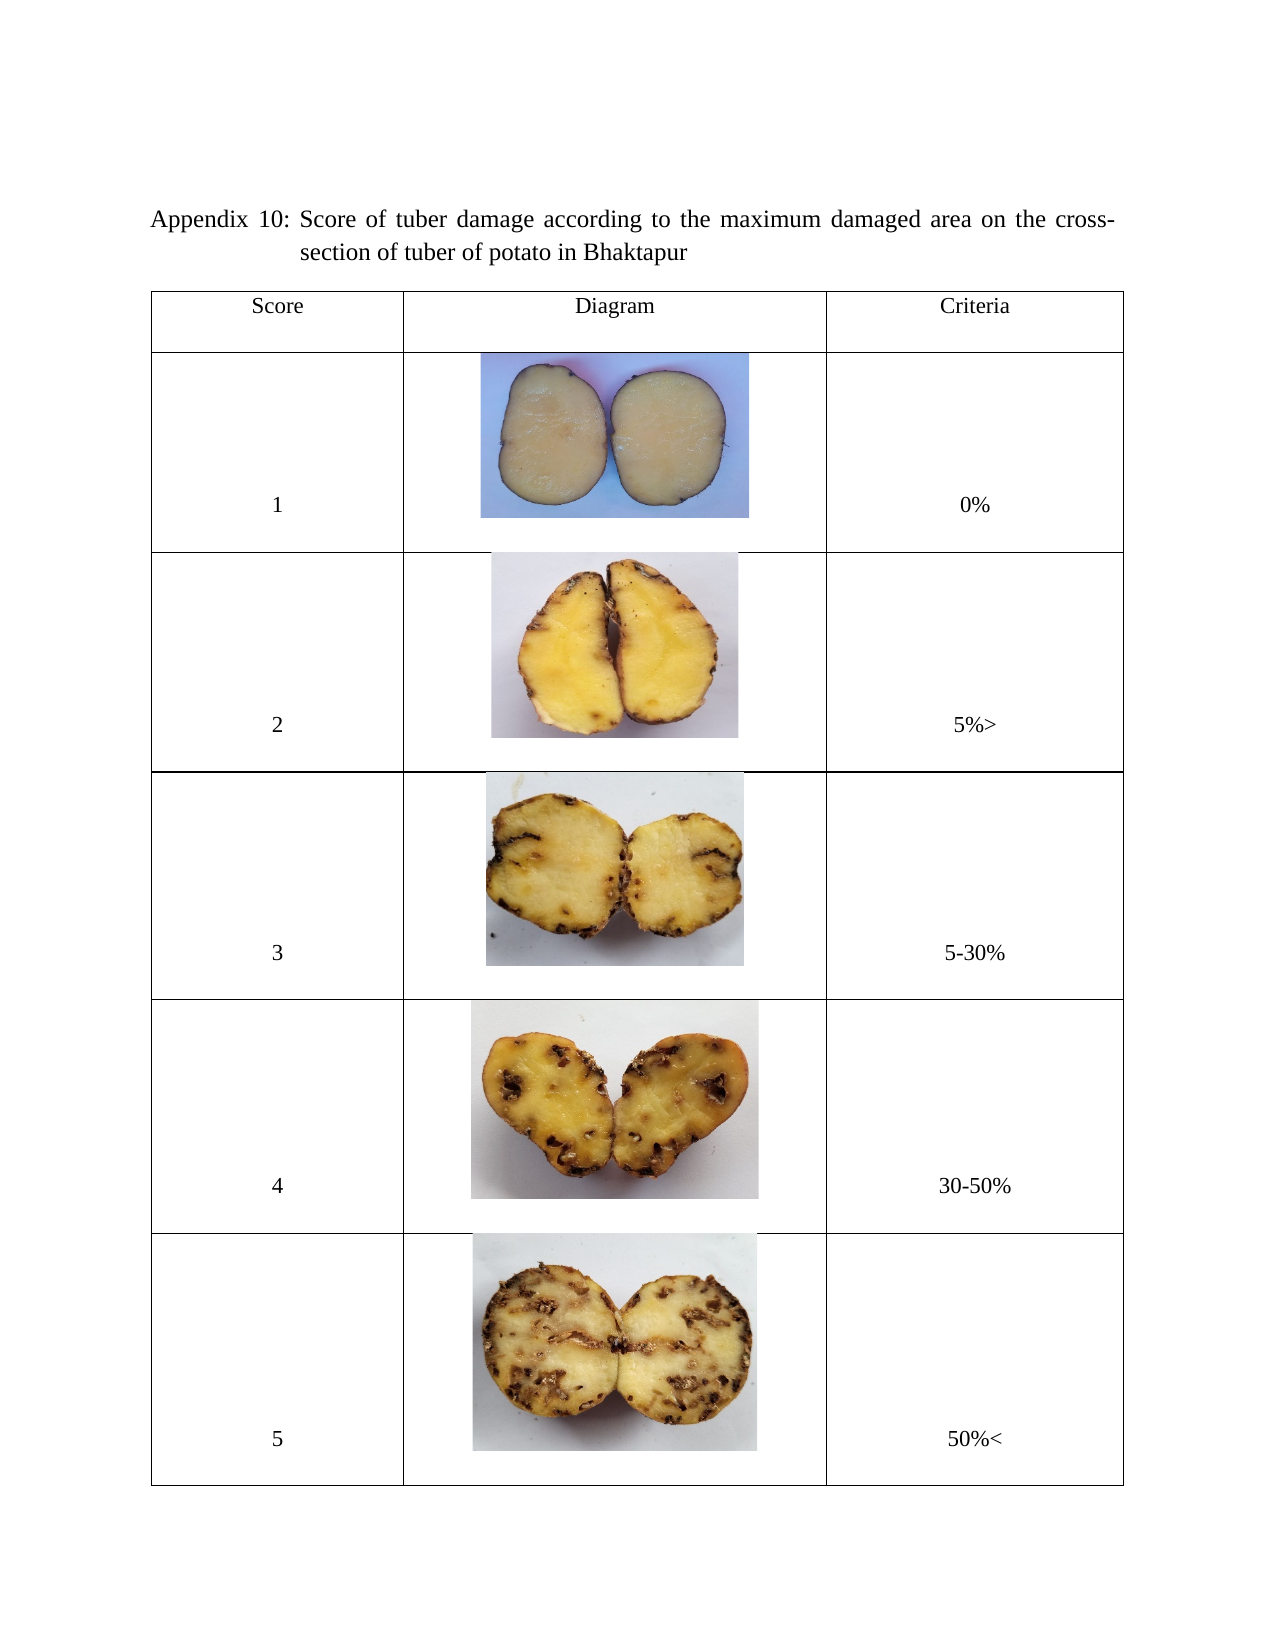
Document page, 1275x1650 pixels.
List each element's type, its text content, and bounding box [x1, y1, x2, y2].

table_header Diagram [404, 292, 826, 352]
table_cell 1 [152, 353, 403, 552]
table_header Score [152, 292, 403, 352]
picture [471, 1000, 759, 1199]
picture [491, 552, 739, 738]
picture [486, 772, 744, 966]
table_cell [404, 353, 826, 552]
table_cell [404, 1234, 826, 1485]
table_cell 50%< [827, 1234, 1123, 1485]
table_cell [404, 553, 826, 771]
table_cell 30-50% [827, 1000, 1123, 1233]
table_header Criteria [827, 292, 1123, 352]
table_cell 4 [152, 1000, 403, 1233]
table_cell [404, 773, 826, 999]
table_cell 0% [827, 353, 1123, 552]
table_cell 3 [152, 773, 403, 999]
table_cell [404, 1000, 826, 1233]
picture [480, 353, 750, 518]
table_cell 5%> [827, 553, 1123, 771]
text Appendix 10: Score of tuber damage according to the maximum damaged area on the cross- section of tuber of potato in Bhaktapur [150, 204, 1125, 266]
table_cell 5 [152, 1234, 403, 1485]
table_cell 5-30% [827, 773, 1123, 999]
table_cell 2 [152, 553, 403, 771]
picture [472, 1233, 758, 1451]
